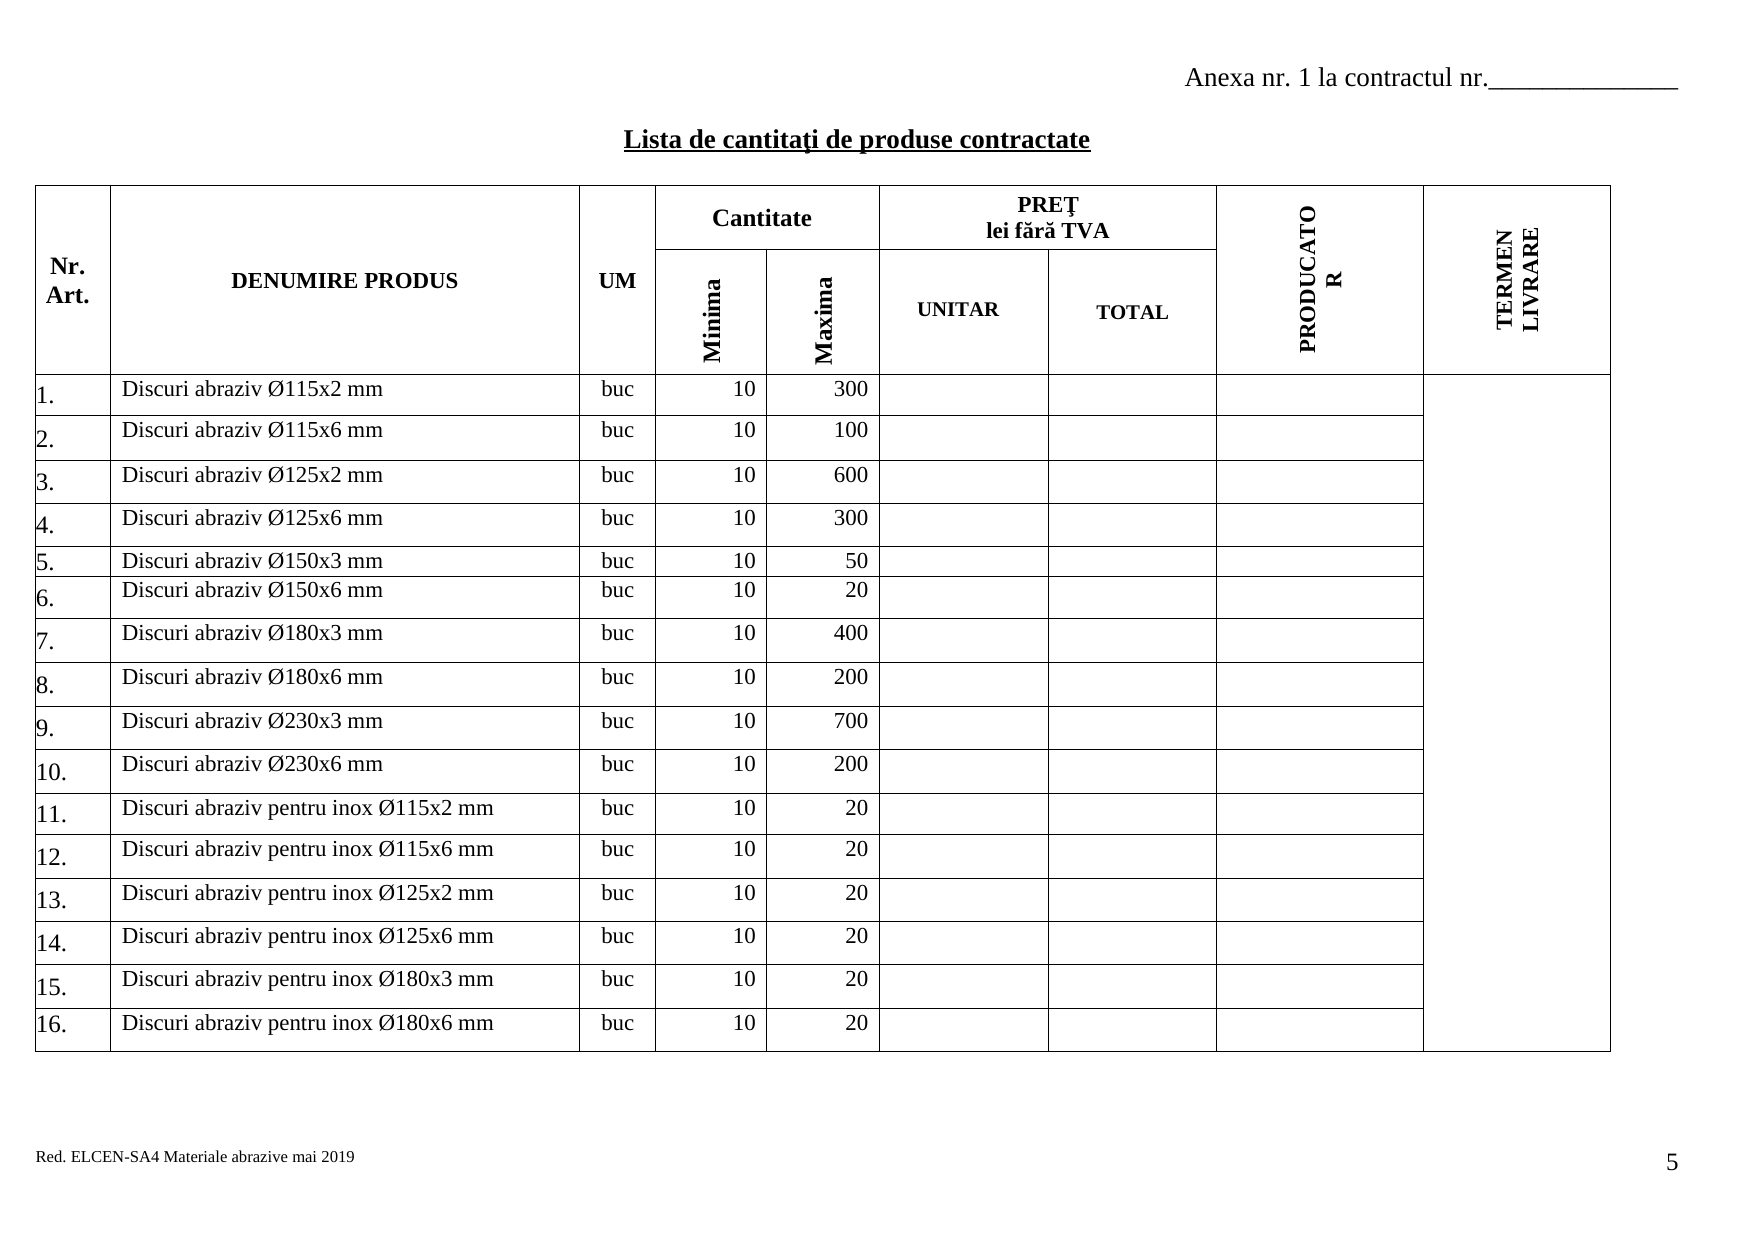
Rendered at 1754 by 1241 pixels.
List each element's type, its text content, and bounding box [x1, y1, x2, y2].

table_cell [1217, 922, 1423, 964]
table_cell buc [580, 619, 655, 662]
table_cell Discuri abraziv pentru inox Ø125x2 mm [111, 879, 579, 921]
table_cell [1049, 504, 1216, 546]
table_cell Discuri abraziv Ø125x2 mm [111, 461, 579, 502]
table_cell 10 [656, 707, 766, 749]
table_cell 20 [767, 1009, 879, 1051]
table_cell [1049, 461, 1216, 502]
table_cell [1049, 416, 1216, 460]
table_cell [880, 794, 1048, 834]
table_cell [1049, 375, 1216, 415]
table_cell 10 [656, 416, 766, 460]
table_cell [36, 750, 110, 793]
table_cell [36, 461, 110, 502]
table_header PREŢ lei fără TVA [880, 186, 1216, 248]
table_cell [880, 663, 1048, 706]
table_cell [1049, 619, 1216, 662]
table_cell [1217, 1009, 1423, 1051]
table_cell [1217, 375, 1423, 415]
table_cell [880, 879, 1048, 921]
table_cell [880, 619, 1048, 662]
table_cell [880, 547, 1048, 576]
table_cell buc [580, 1009, 655, 1051]
table_cell Discuri abraziv Ø125x6 mm [111, 504, 579, 546]
table_cell [1049, 1009, 1216, 1051]
table_cell Discuri abraziv Ø180x6 mm [111, 663, 579, 706]
table_cell [1217, 965, 1423, 1008]
table_cell buc [580, 922, 655, 964]
table_cell 10 [656, 879, 766, 921]
table_cell Discuri abraziv Ø150x3 mm [111, 547, 579, 576]
text Lista de cantitaţi de produse contractate [35, 123, 1678, 154]
table_cell [36, 922, 110, 964]
table_cell 20 [767, 577, 879, 618]
table_cell Discuri abraziv Ø150x6 mm [111, 577, 579, 618]
table_cell Discuri abraziv pentru inox Ø115x2 mm [111, 794, 579, 834]
table_cell 20 [767, 879, 879, 921]
table_cell [1217, 504, 1423, 546]
table_cell [1217, 577, 1423, 618]
table_cell 300 [767, 504, 879, 546]
table_header Nr. Art. [36, 186, 110, 374]
table_cell [1049, 835, 1216, 878]
table_cell 10 [656, 619, 766, 662]
table_cell 10 [656, 504, 766, 546]
table_cell [880, 416, 1048, 460]
table_cell buc [580, 375, 655, 415]
table_cell [1217, 879, 1423, 921]
table_cell buc [580, 504, 655, 546]
table_cell [36, 577, 110, 618]
table_cell 400 [767, 619, 879, 662]
table_cell 10 [656, 750, 766, 793]
table_cell Discuri abraziv pentru inox Ø180x6 mm [111, 1009, 579, 1051]
table_cell [1217, 619, 1423, 662]
table_cell [880, 922, 1048, 964]
table_cell [36, 965, 110, 1008]
table_cell 20 [767, 835, 879, 878]
table_cell [880, 1009, 1048, 1051]
table_cell Discuri abraziv Ø230x6 mm [111, 750, 579, 793]
table_cell [1217, 461, 1423, 502]
table_cell buc [580, 835, 655, 878]
table_cell 10 [656, 794, 766, 834]
table_cell buc [580, 416, 655, 460]
table_cell 600 [767, 461, 879, 502]
table_cell [880, 375, 1048, 415]
table_cell [1049, 663, 1216, 706]
table_header Cantitate [656, 186, 879, 248]
table_cell Discuri abraziv pentru inox Ø115x6 mm [111, 835, 579, 878]
table_cell 10 [656, 663, 766, 706]
table_cell buc [580, 707, 655, 749]
table_cell buc [580, 461, 655, 502]
table_cell 10 [656, 922, 766, 964]
table_header DENUMIRE PRODUS [111, 186, 579, 374]
table_cell TOTAL [1049, 250, 1216, 374]
table_cell [36, 835, 110, 878]
table_cell Minima [656, 250, 766, 374]
table_header TERMEN LIVRARE [1424, 186, 1610, 374]
table_cell buc [580, 577, 655, 618]
table_cell Discuri abraziv Ø230x3 mm [111, 707, 579, 749]
table_cell buc [580, 879, 655, 921]
table_cell [36, 1009, 110, 1051]
table_cell 20 [767, 922, 879, 964]
table_cell [1217, 663, 1423, 706]
table_cell [1217, 707, 1423, 749]
text Anexa nr. 1 la contractul nr.______________ [35, 61, 1678, 92]
table_cell Discuri abraziv pentru inox Ø125x6 mm [111, 922, 579, 964]
table_cell 700 [767, 707, 879, 749]
table_cell [880, 461, 1048, 502]
table_cell Discuri abraziv pentru inox Ø180x3 mm [111, 965, 579, 1008]
table_cell 300 [767, 375, 879, 415]
table_cell [1049, 922, 1216, 964]
table_cell buc [580, 663, 655, 706]
table_cell [880, 965, 1048, 1008]
table_cell [880, 750, 1048, 793]
table_cell [36, 707, 110, 749]
table_cell 10 [656, 547, 766, 576]
table_cell buc [580, 794, 655, 834]
table_cell [36, 794, 110, 834]
table_cell [880, 835, 1048, 878]
table_cell buc [580, 965, 655, 1008]
table_cell 10 [656, 577, 766, 618]
table_cell [36, 879, 110, 921]
table_cell [1049, 577, 1216, 618]
table_cell Discuri abraziv Ø180x3 mm [111, 619, 579, 662]
table_cell [36, 619, 110, 662]
table_header UM [580, 186, 655, 374]
table_cell [1217, 547, 1423, 576]
table_cell UNITAR [880, 250, 1048, 374]
table_header PRODUCATOR [1217, 186, 1423, 374]
table_cell 200 [767, 750, 879, 793]
table_cell [880, 707, 1048, 749]
table_cell 10 [656, 461, 766, 502]
table_cell [36, 504, 110, 546]
table_cell Discuri abraziv Ø115x2 mm [111, 375, 579, 415]
table_cell 200 [767, 663, 879, 706]
table_cell [1217, 835, 1423, 878]
table_cell [1217, 416, 1423, 460]
table_cell [36, 375, 110, 415]
table_cell 20 [767, 794, 879, 834]
table_cell [1217, 794, 1423, 834]
table_cell 10 [656, 835, 766, 878]
table_cell [36, 416, 110, 460]
table_cell 50 [767, 547, 879, 576]
table_cell [1217, 750, 1423, 793]
table_cell [1049, 879, 1216, 921]
table_cell Discuri abraziv Ø115x6 mm [111, 416, 579, 460]
table_cell 20 [767, 965, 879, 1008]
table_cell [1049, 547, 1216, 576]
table_cell [880, 577, 1048, 618]
table_cell [1049, 750, 1216, 793]
table_cell [1049, 965, 1216, 1008]
table_cell [1049, 707, 1216, 749]
table_cell 10 [656, 1009, 766, 1051]
table_cell 100 [767, 416, 879, 460]
table_cell buc [580, 750, 655, 793]
table_cell Maxima [767, 250, 879, 374]
table_cell [36, 547, 110, 576]
table_cell 10 [656, 375, 766, 415]
table_cell [1424, 375, 1610, 1051]
table_cell buc [580, 547, 655, 576]
table_cell [1049, 794, 1216, 834]
table_cell [880, 504, 1048, 546]
table_cell 10 [656, 965, 766, 1008]
table_cell [36, 663, 110, 706]
